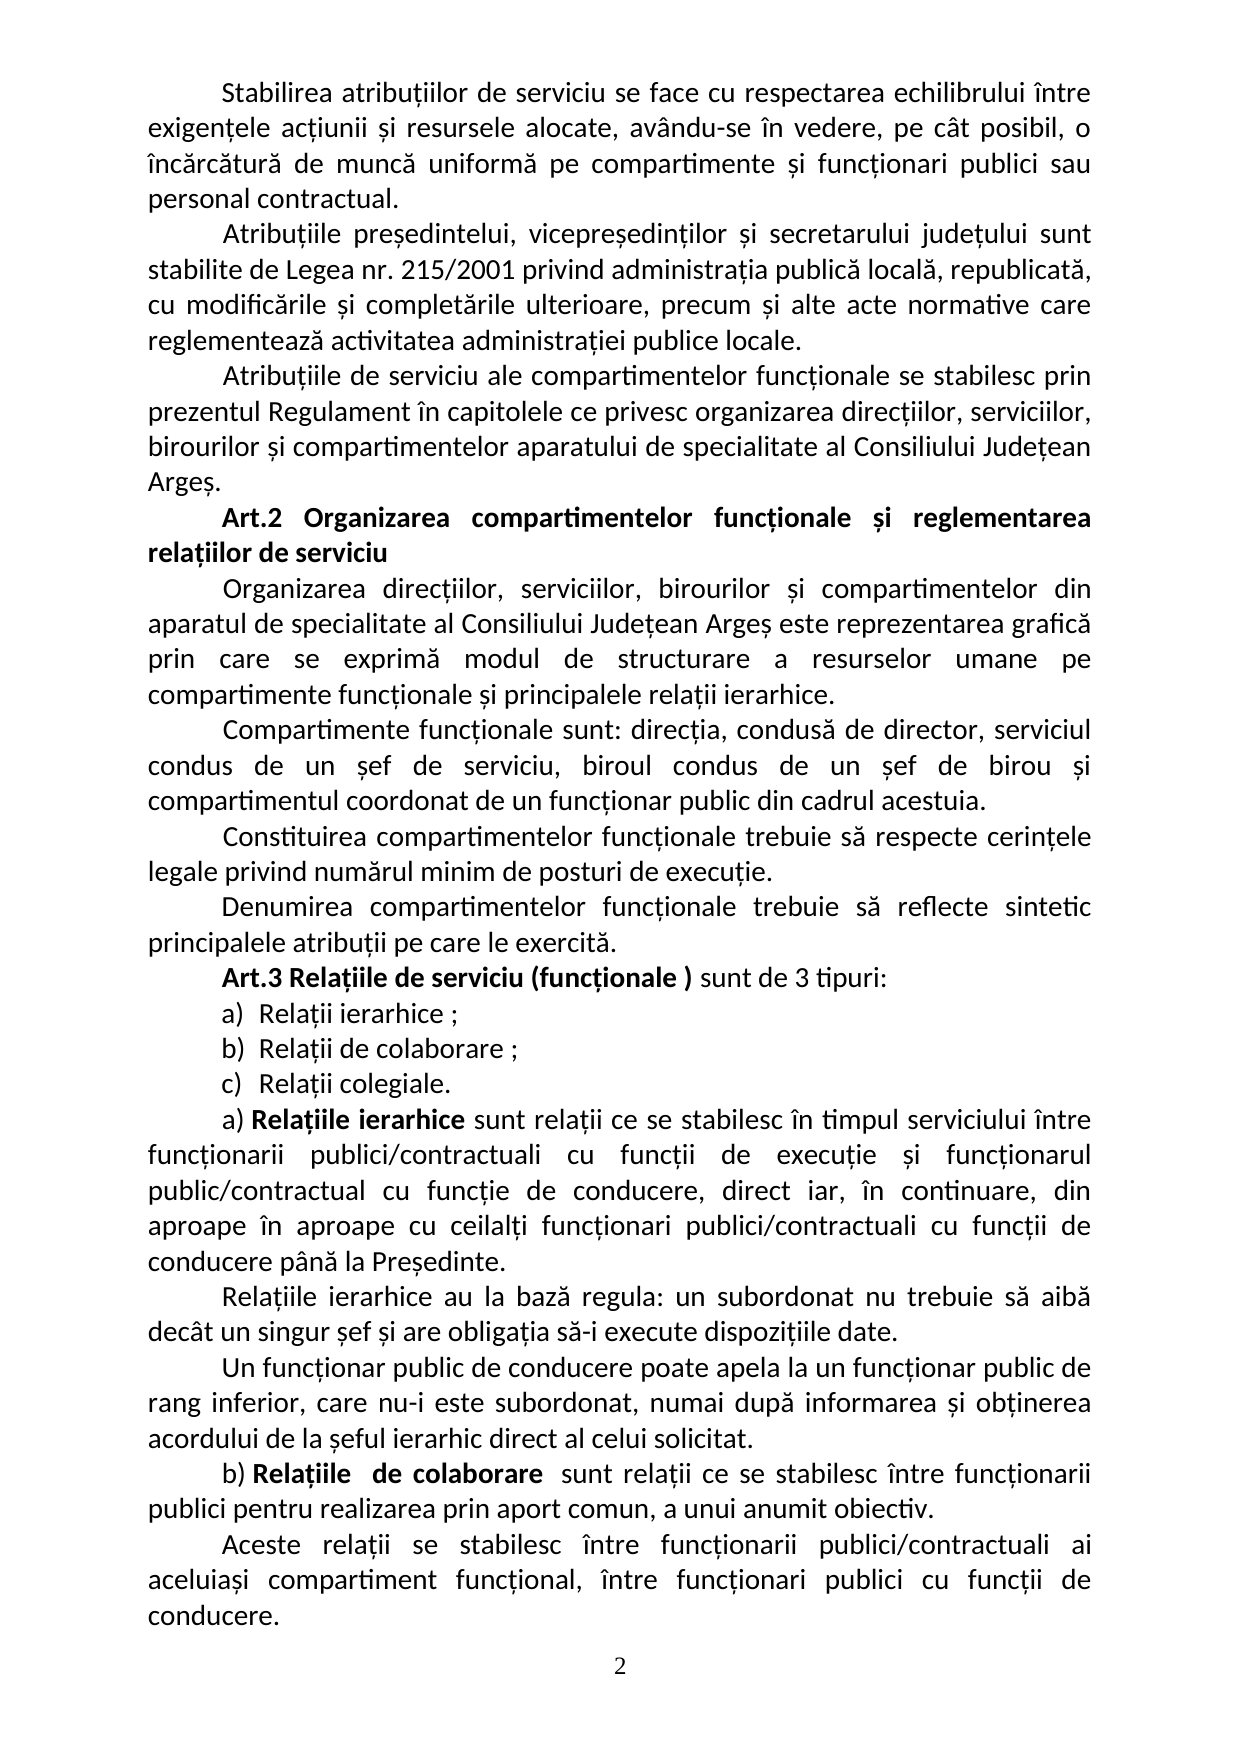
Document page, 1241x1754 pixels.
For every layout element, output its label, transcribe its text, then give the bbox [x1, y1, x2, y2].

text Art.2 Organizarea compartimentelor funcţionale şi reglementarea relaţiilor de serviciu [148, 499, 1092, 570]
list Relaţii colegiale. [221, 1066, 1092, 1101]
text Atribuţiile preşedintelui, vicepreşedinţilor şi secretarului judeţului sunt stabilite de Legea nr. 215/2001 privind administraţia publică locală, republicată, cu modificările şi completările ulterioare, precum şi alte acte normative care reglementează activitatea administraţiei publice locale. [148, 216, 1092, 357]
text Stabilirea atribuţiilor de serviciu se face cu respectarea echilibrului între exigenţele acţiunii şi resursele alocate, avându-se în vedere, pe cât posibil, o încărcătură de muncă uniformă pe compartimente şi funcţionari publici sau personal contractual. [148, 74, 1092, 216]
list Relaţii ierarhice ; [221, 995, 1092, 1030]
text Denumirea compartimentelor funcţionale trebuie să reflecte sintetic principalele atribuţii pe care le exercită. [148, 888, 1092, 959]
text Un funcţionar public de conducere poate apela la un funcţionar public de rang inferior, care nu-i este subordonat, numai după informarea şi obţinerea acordului de la şeful ierarhic direct al celui solicitat. [148, 1349, 1092, 1455]
list Relaţii de colaborare ; [221, 1030, 1092, 1066]
text Art.3 Relaţiile de serviciu (funcţionale ) sunt de 3 tipuri: [222, 959, 1092, 995]
text Atribuţiile de serviciu ale compartimentelor funcţionale se stabilesc prin prezentul Regulament în capitolele ce privesc organizarea direcţiilor, serviciilor, birourilor şi compartimentelor aparatului de specialitate al Consiliului Judeţean Argeş. [148, 357, 1092, 499]
text Organizarea direcţiilor, serviciilor, birourilor şi compartimentelor din aparatul de specialitate al Consiliului Judeţean Argeş este reprezentarea grafică prin care se exprimă modul de structurare a resurselor umane pe compartimente funcţionale şi principalele relaţii ierarhice. [148, 570, 1092, 711]
text b) Relaţiile de colaborare sunt relaţii ce se stabilesc între funcţionarii publici pentru realizarea prin aport comun, a unui anumit obiectiv. [148, 1455, 1092, 1526]
text a) Relaţiile ierarhice sunt relaţii ce se stabilesc în timpul serviciului între funcţionarii publici/contractuali cu funcţii de execuţie şi funcţionarul public/contractual cu funcţie de conducere, direct iar, în continuare, din aproape în aproape cu ceilalţi funcţionari publici/contractuali cu funcţii de conducere până la Preşedinte. [148, 1101, 1092, 1278]
text Constituirea compartimentelor funcţionale trebuie să respecte cerinţele legale privind numărul minim de posturi de execuţie. [148, 818, 1092, 888]
text Relaţiile ierarhice au la bază regula: un subordonat nu trebuie să aibă decât un singur şef şi are obligaţia să-i execute dispoziţiile date. [148, 1278, 1092, 1349]
text Aceste relaţii se stabilesc între funcţionarii publici/contractuali ai aceluiaşi compartiment funcţional, între funcţionari publici cu funcţii de conducere. [148, 1526, 1092, 1632]
text Compartimente funcţionale sunt: direcţia, condusă de director, serviciul condus de un şef de serviciu, biroul condus de un şef de birou şi compartimentul coordonat de un funcţionar public din cadrul acestuia. [148, 711, 1092, 818]
